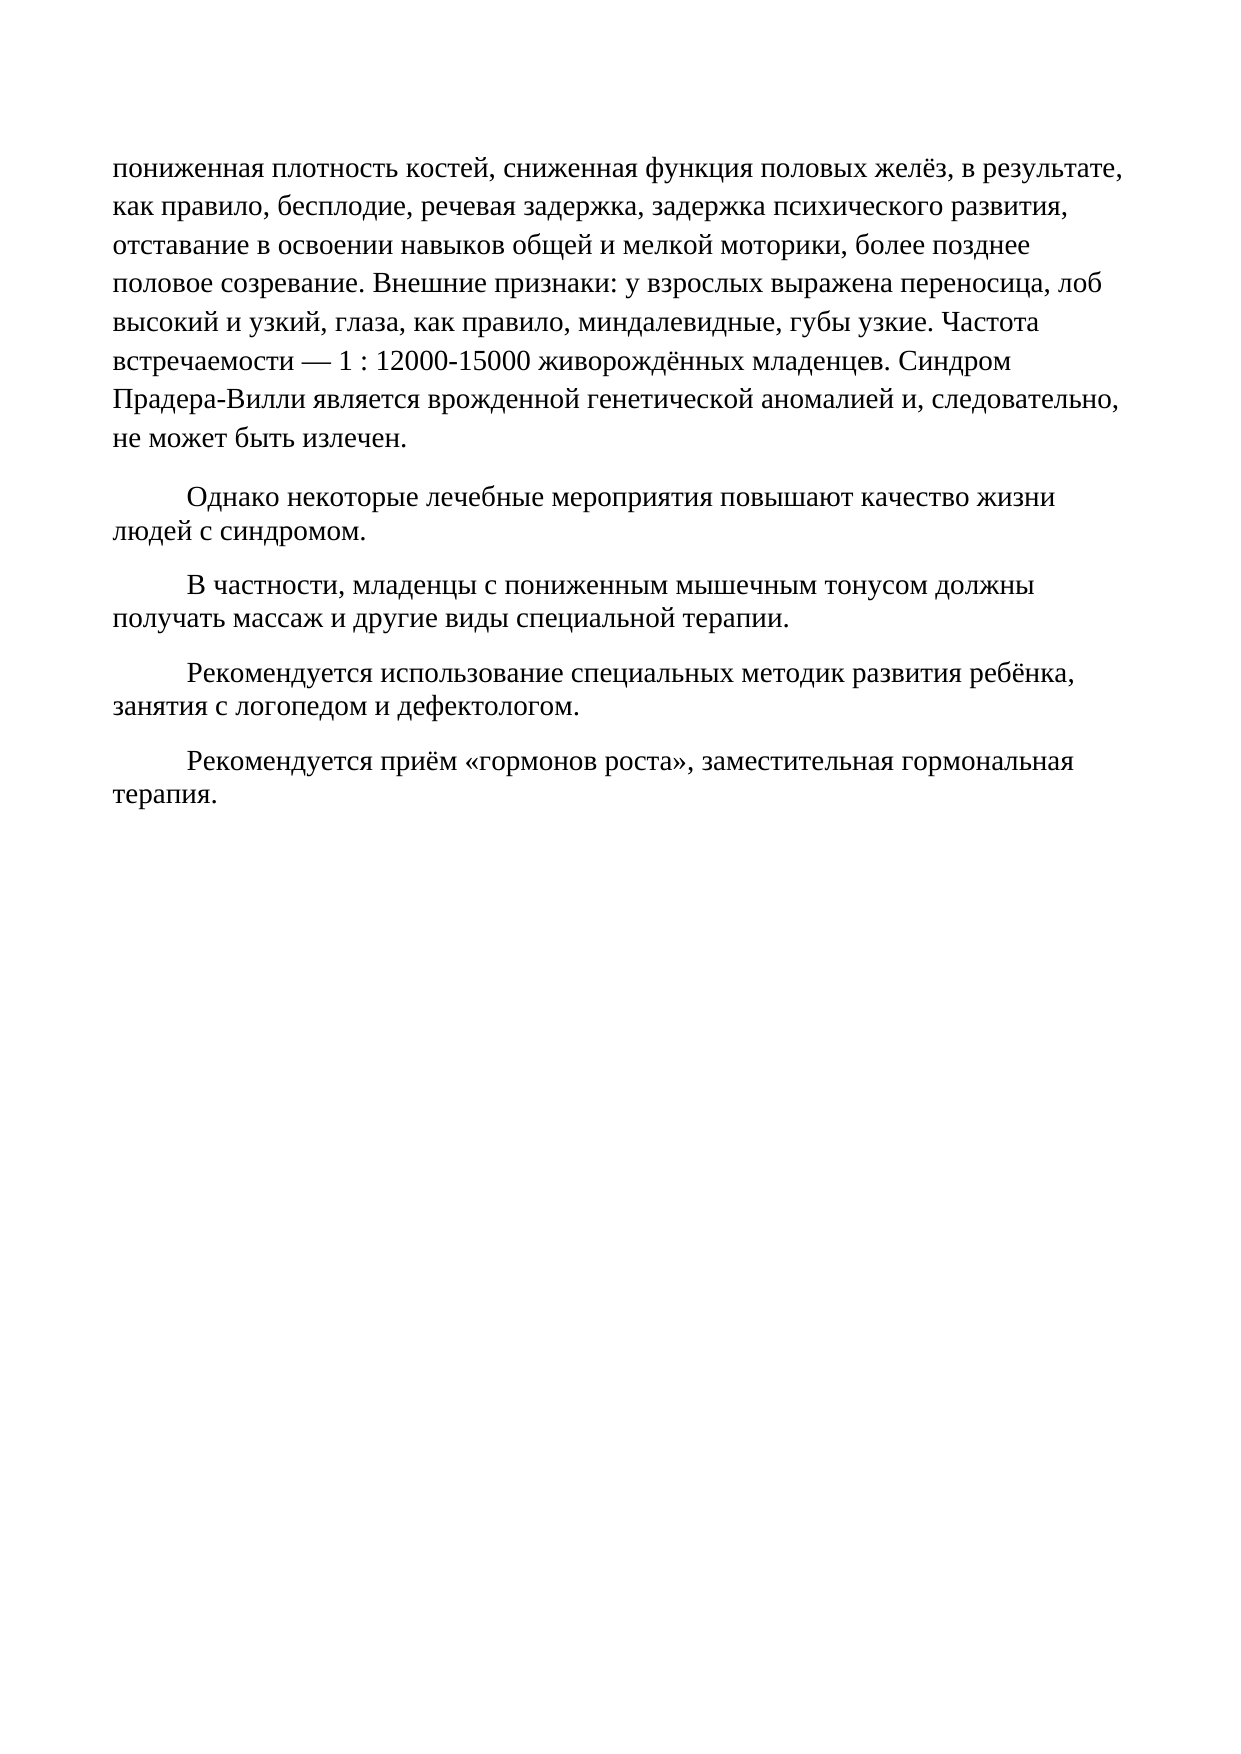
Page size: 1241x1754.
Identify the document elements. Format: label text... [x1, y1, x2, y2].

text Рекомендуется использование специальных методик развития ребёнка, занятия с логопедом и дефектологом. [112, 655, 1128, 722]
text Однако некоторые лечебные мероприятия повышают качество жизни людей с синдромом. [112, 479, 1128, 546]
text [112, 150, 1128, 453]
text В частности, младенцы с пониженным мышечным тонусом должны получать массаж и другие виды специальной терапии. [112, 567, 1128, 634]
text Рекомендуется приём «гормонов роста», заместительная гормональная терапия. [112, 743, 1128, 810]
